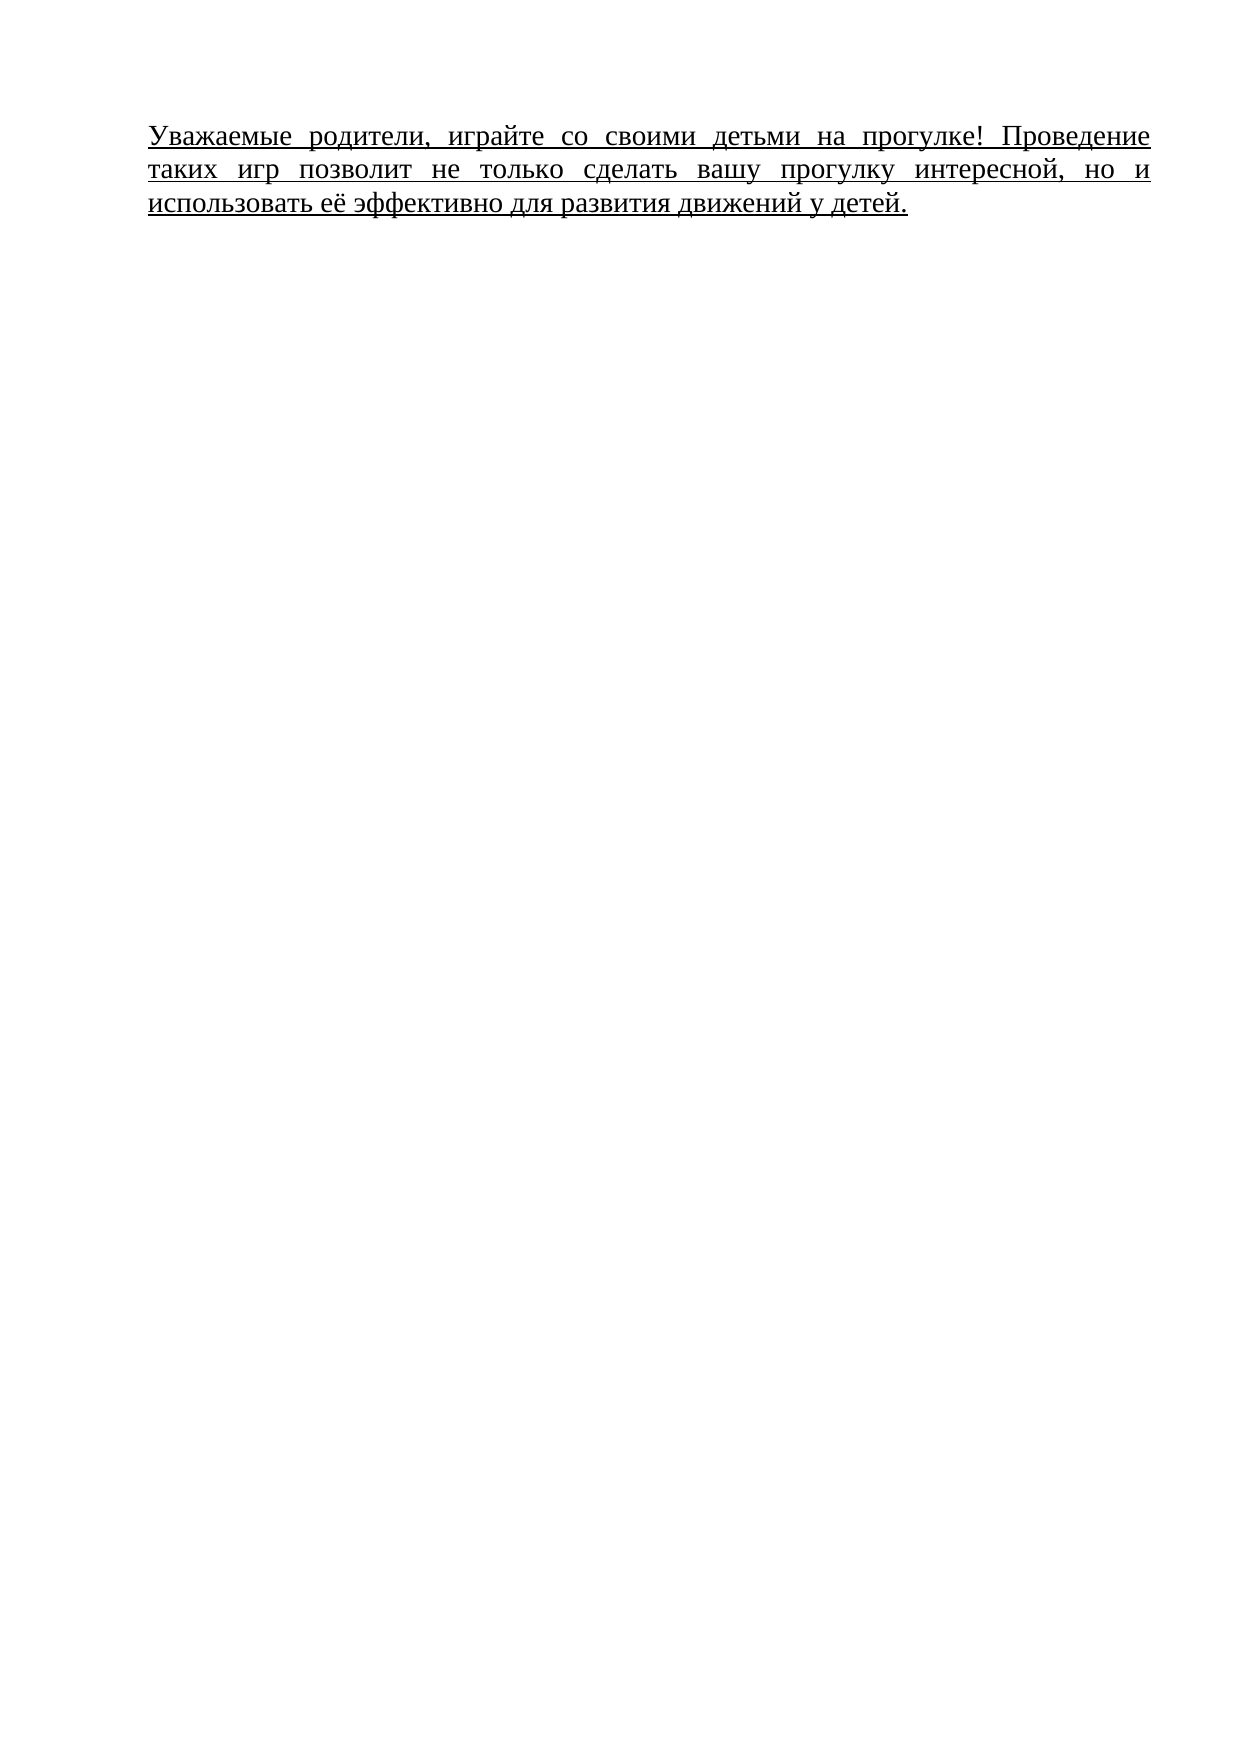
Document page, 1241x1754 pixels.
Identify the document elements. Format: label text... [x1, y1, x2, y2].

text Уважаемые родители, играйте со своими детьми на прогулке! Проведение таких игр позволит не только сделать вашу прогулку интересной, но и использовать её эффективно для развития движений у детей. [148, 118, 1152, 219]
